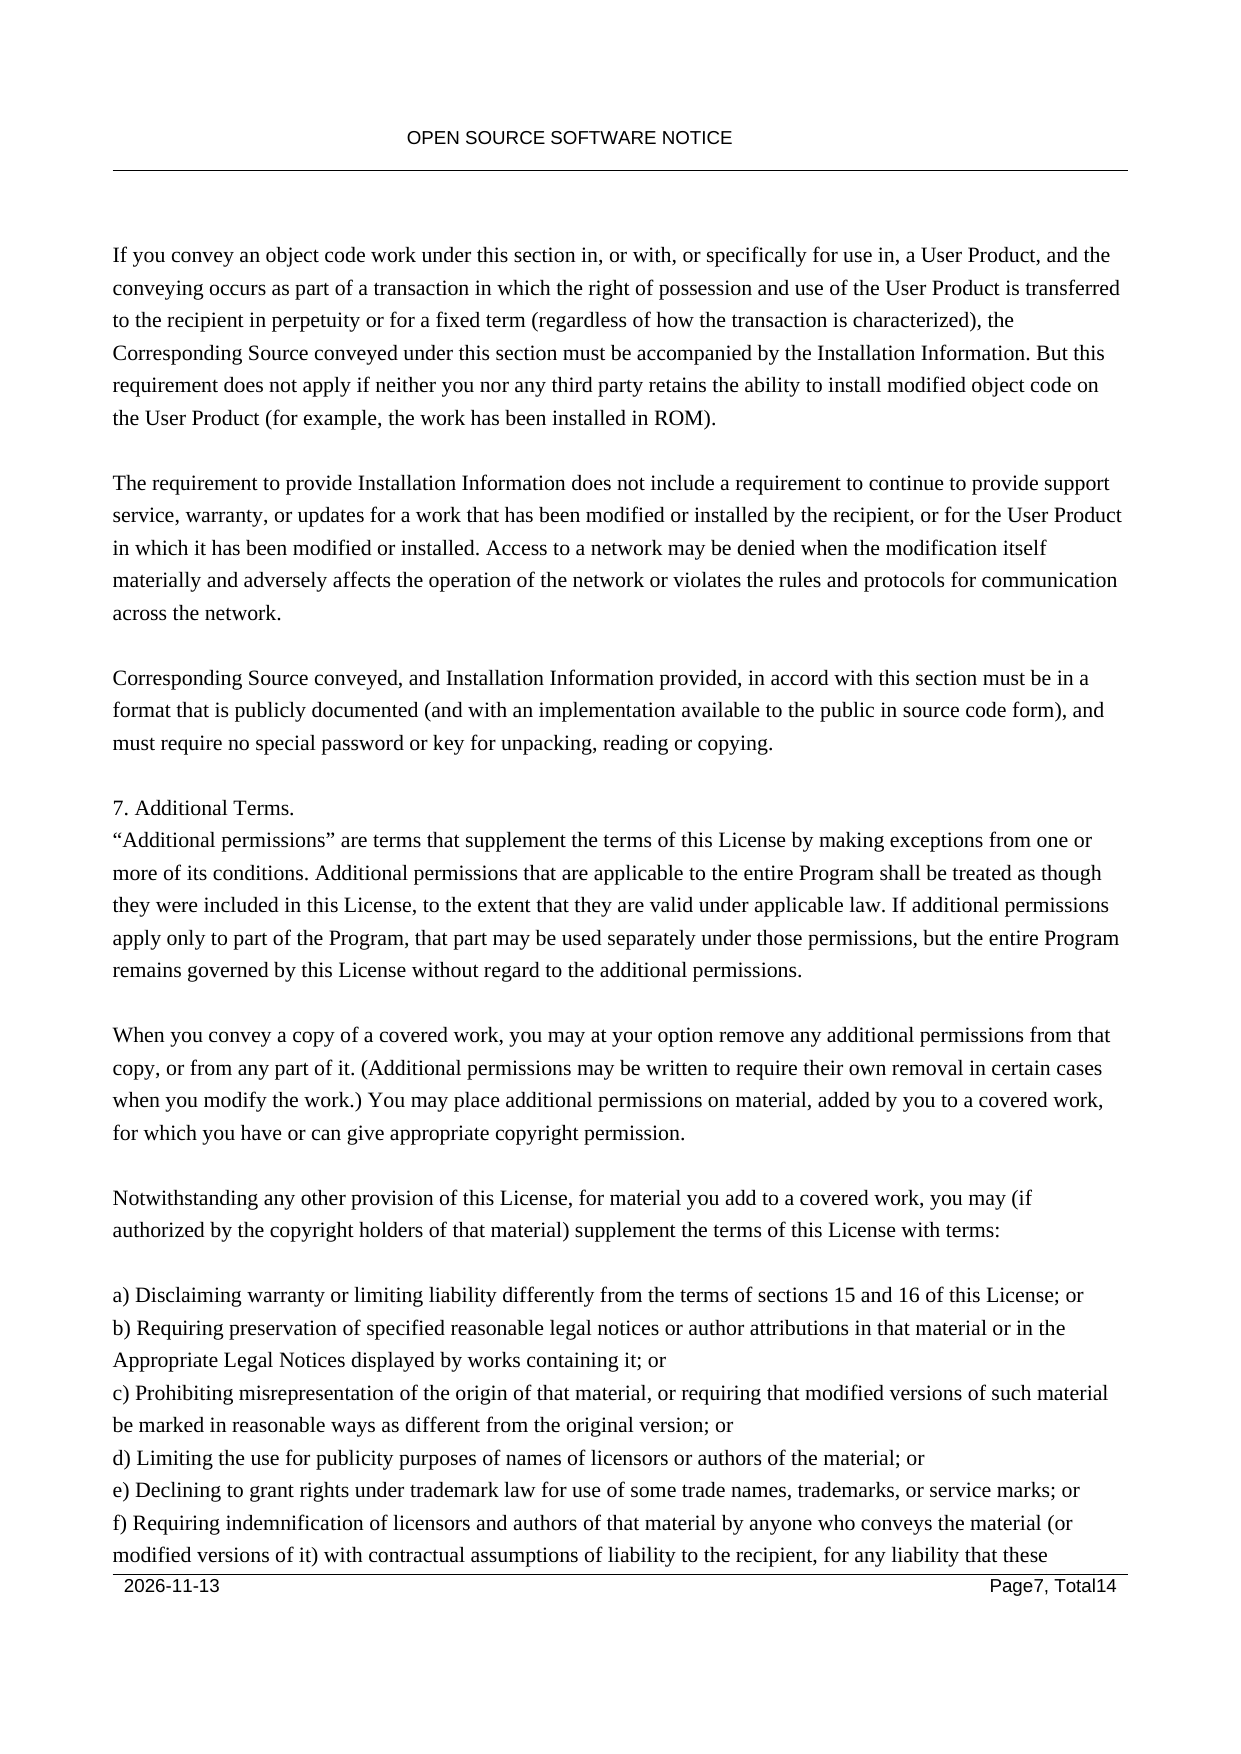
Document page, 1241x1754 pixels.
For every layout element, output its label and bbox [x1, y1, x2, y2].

text [112, 206, 1128, 1571]
